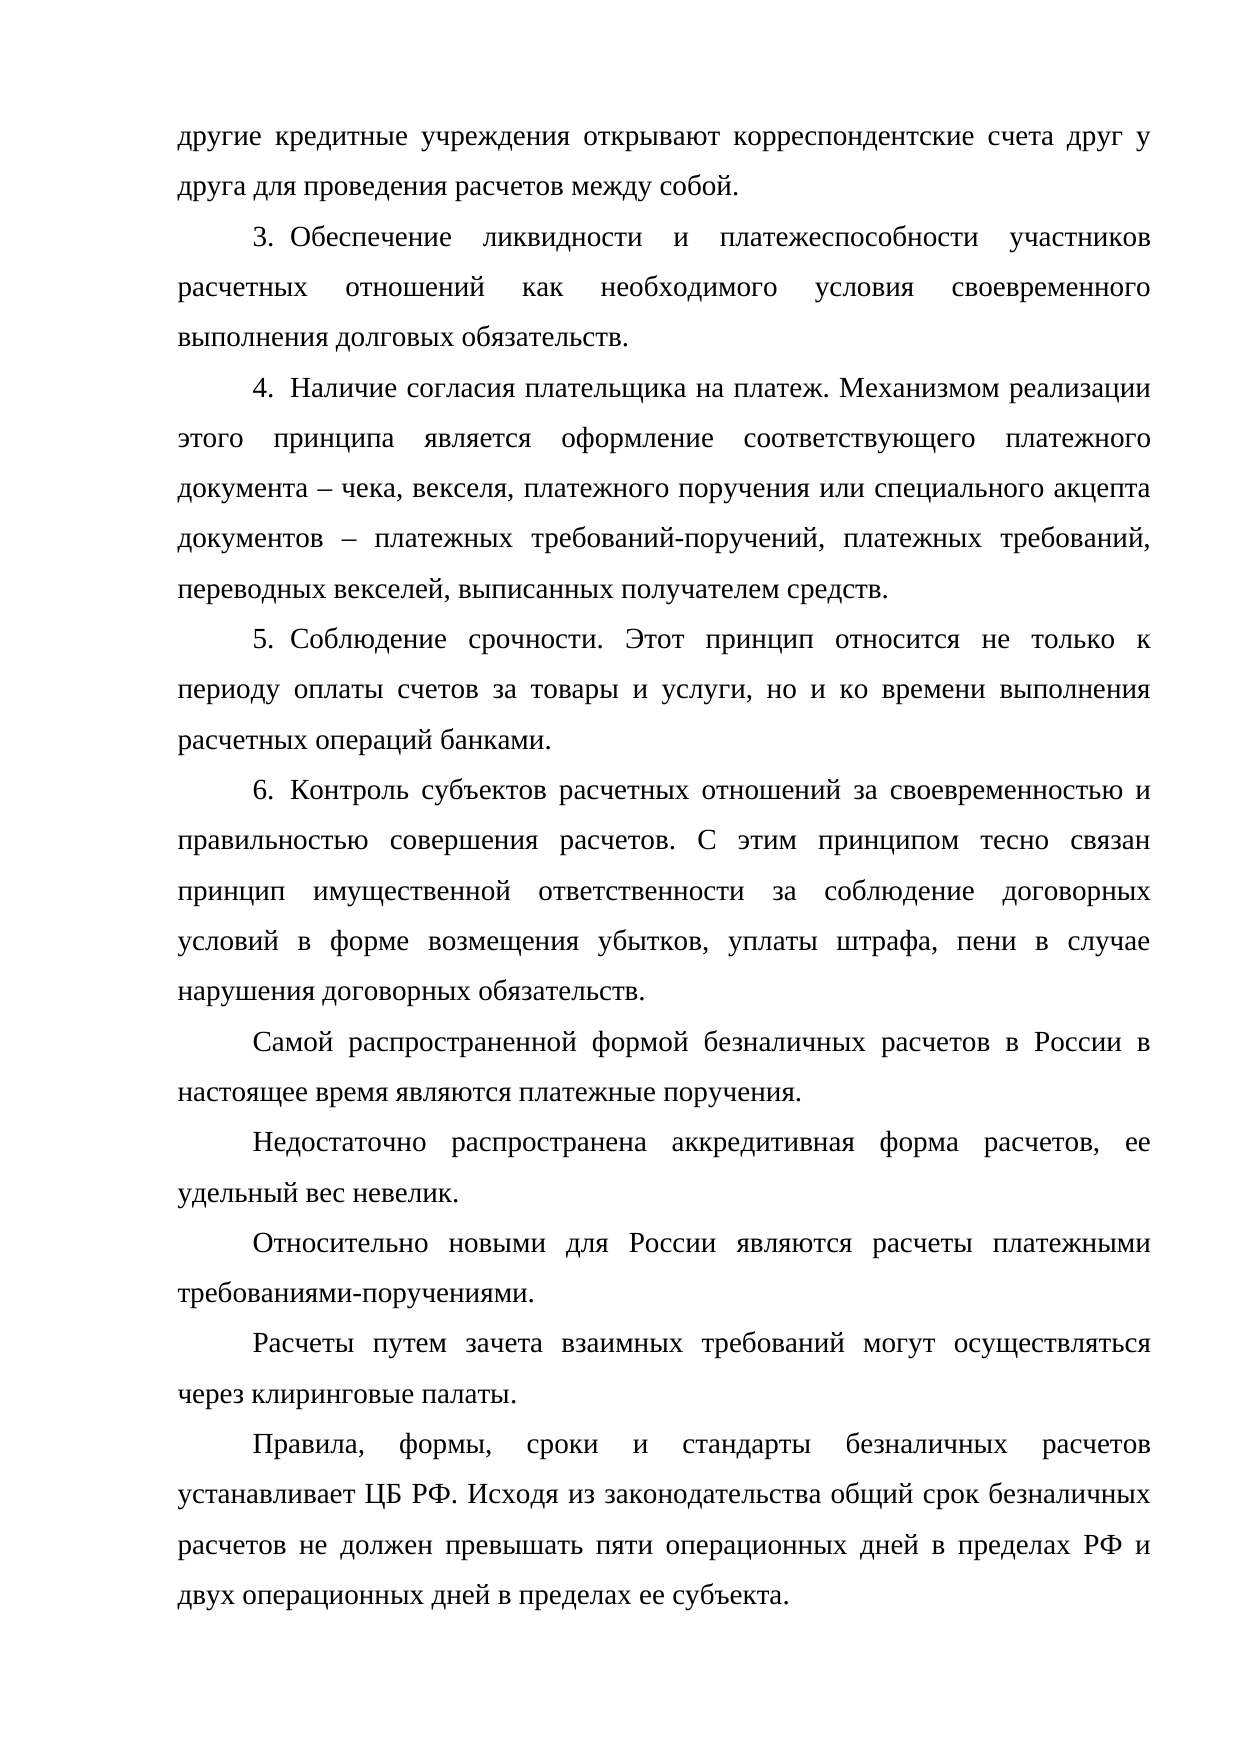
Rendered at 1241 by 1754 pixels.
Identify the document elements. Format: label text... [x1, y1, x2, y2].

text Самой распространенной формой безналичных расчетов в России в настоящее время являются платежные поручения. [177, 1024, 1152, 1108]
text Правила, формы, сроки и стандарты безналичных расчетов устанавливает ЦБ РФ. Исходя из законодательства общий срок безналичных расчетов не должен превышать пяти операционных дней в пределах РФ и двух операционных дней в пределах ее субъекта. [177, 1426, 1152, 1611]
list Соблюдение срочности. Этот принцип относится не только к периоду оплаты счетов за товары и услуги, но и ко времени выполнения расчетных операций банками. [177, 621, 1152, 755]
list Обеспечение ликвидности и платежеспособности участников расчетных отношений как необходимого условия своевременного выполнения долговых обязательств. [177, 219, 1152, 353]
text Расчеты путем зачета взаимных требований могут осуществляться через клиринговые палаты. [177, 1326, 1152, 1409]
list Контроль субъектов расчетных отношений за своевременностью и правильностью совершения расчетов. С этим принципом тесно связан принцип имущественной ответственности за соблюдение договорных условий в форме возмещения убытков, уплаты штрафа, пени в случае нарушения договорных обязательств. [177, 772, 1152, 1007]
list Наличие согласия плательщика на платеж. Механизмом реализации этого принципа является оформление соответствующего платежного документа – чека, векселя, платежного поручения или специального акцепта документов – платежных требований-поручений, платежных требований, переводных векселей, выписанных получателем средств. [177, 370, 1152, 604]
text Недостаточно распространена аккредитивная форма расчетов, ее удельный вес невелик. [177, 1124, 1152, 1208]
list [177, 118, 1152, 202]
text Относительно новыми для России являются расчеты платежными требованиями-поручениями. [177, 1225, 1152, 1309]
